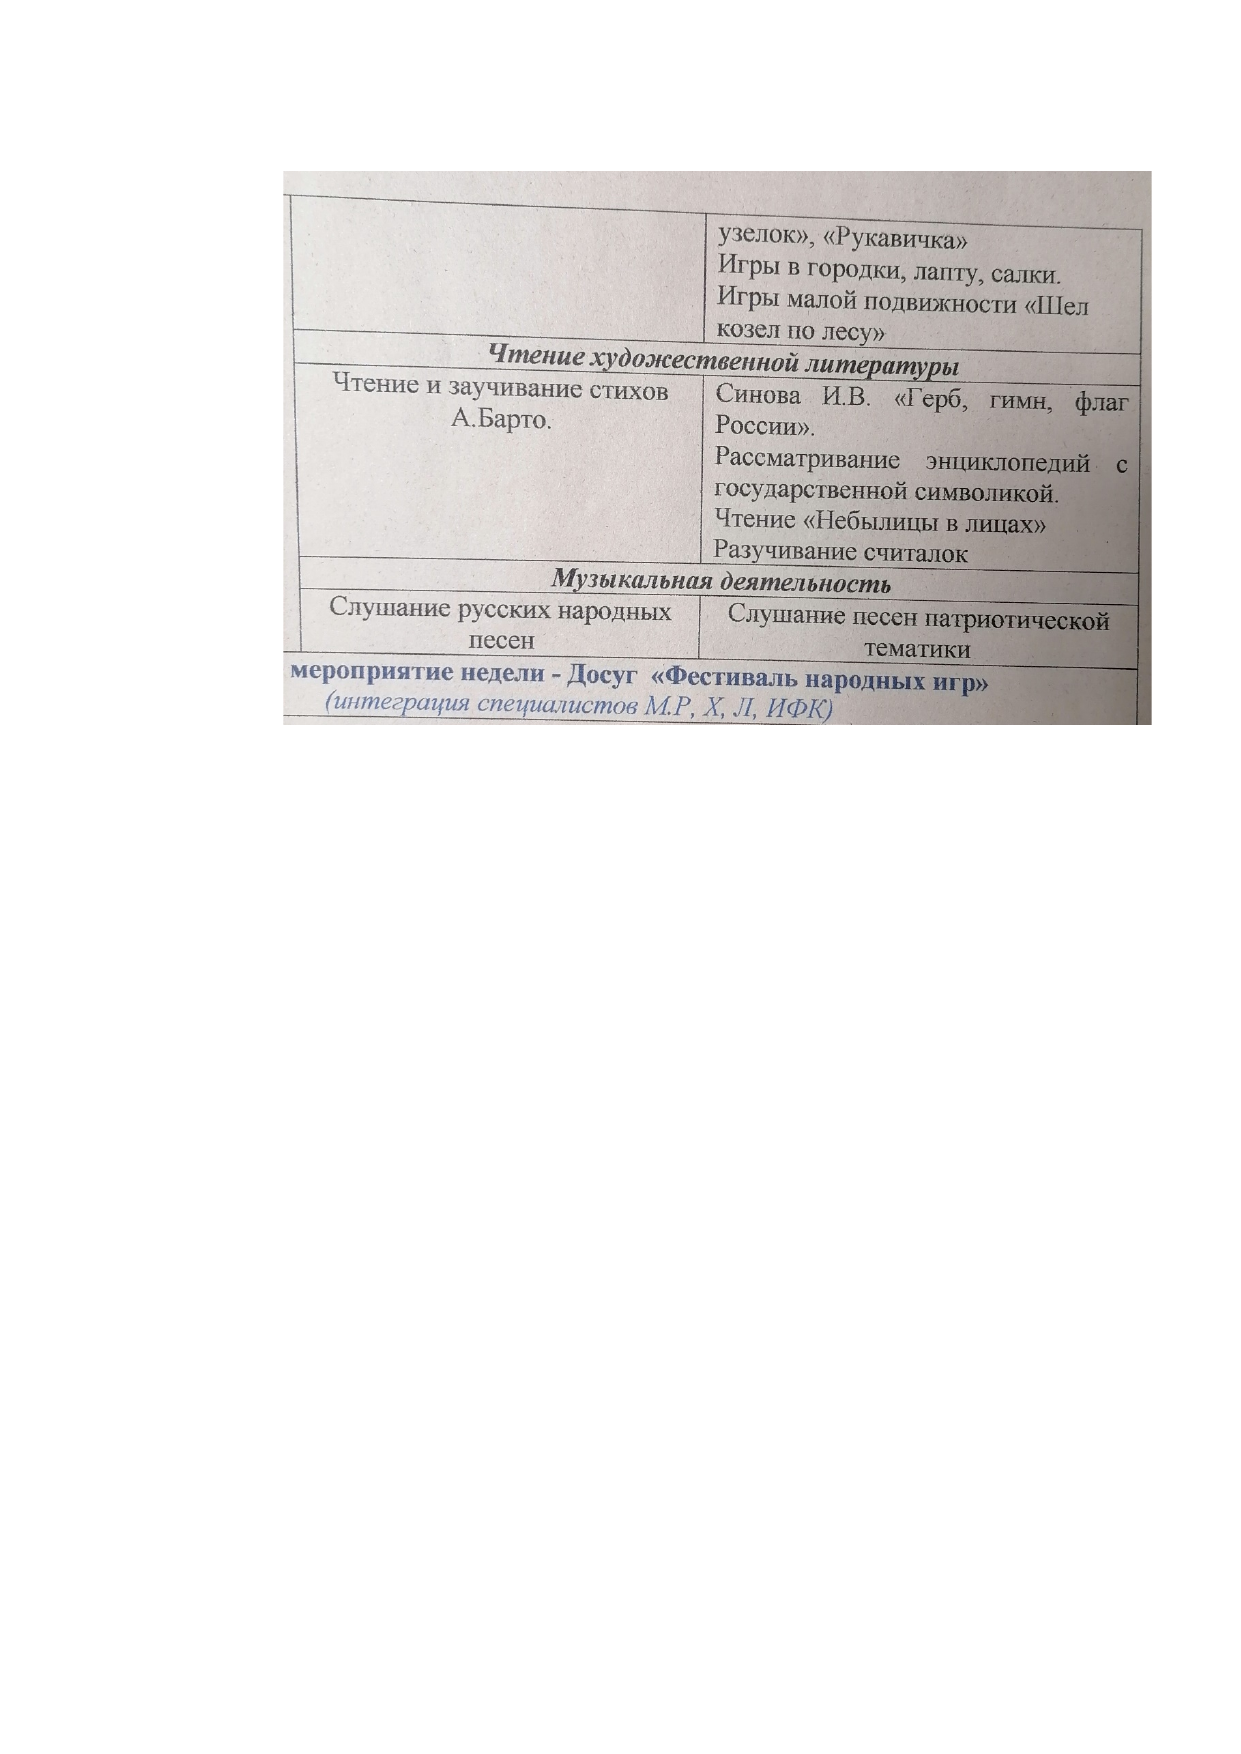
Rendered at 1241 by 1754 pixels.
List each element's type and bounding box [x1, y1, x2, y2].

picture [283, 171, 1152, 725]
